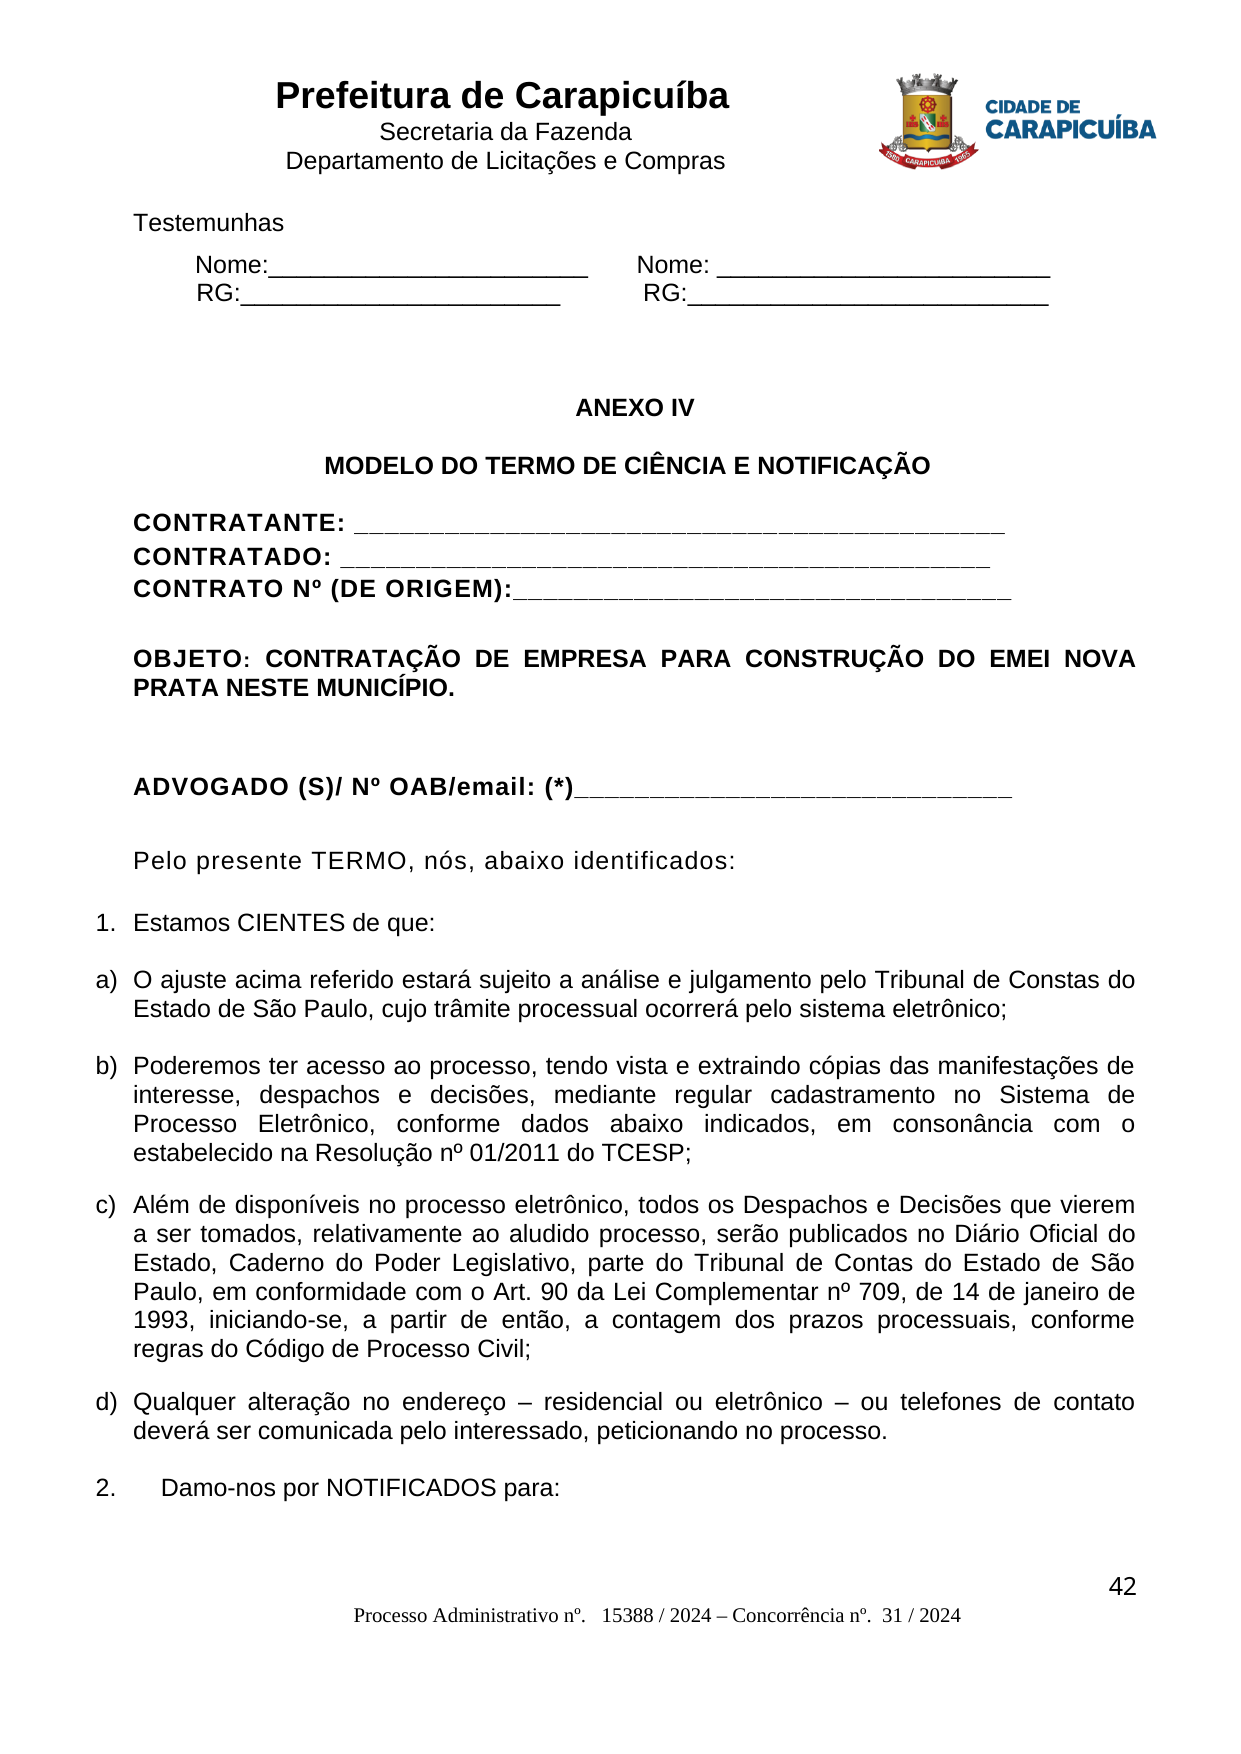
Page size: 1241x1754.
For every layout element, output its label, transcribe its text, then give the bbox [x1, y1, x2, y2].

list Estamos CIENTES de que: [95, 907, 1137, 936]
text ADVOGADO (S)/ Nº OAB/email: (*)_____________________________ [133, 771, 1137, 800]
list Além de disponíveis no processo eletrônico, todos os Despachos e Decisões que vierem a ser tomados, relativamente ao aludido processo, serão publicados no Diário Oficial do Estado, Caderno do Poder Legislativo, parte do Tribunal de Contas do Estado de São Paulo, em conformidade com o Art. 90 da Lei Complementar nº 709, de 14 de janeiro de 1993, iniciando-se, a partir de então, a contagem dos prazos processuais, conforme regras do Código de Processo Civil; [95, 1190, 1137, 1363]
list Poderemos ter acesso ao processo, tendo vista e extraindo cópias das manifestações de interesse, despachos e decisões, mediante regular cadastramento no Sistema de Processo Eletrônico, conforme dados abaixo indicados, em consonância com o estabelecido na Resolução nº 01/2011 do TCESP; [95, 1051, 1137, 1166]
text MODELO DO TERMO DE CIÊNCIA E NOTIFICAÇÃO [133, 451, 1122, 480]
text OBJETO: CONTRATAÇÃO DE EMPRESA PARA CONSTRUÇÃO DO EMEI NOVA PRATA NESTE MUNICÍPIO. [133, 644, 1137, 701]
list Damo-nos por NOTIFICADOS para: [95, 1473, 1137, 1502]
text ANEXO IV [133, 393, 1137, 422]
text Testemunhas [133, 208, 1113, 237]
text RG:_______________________ RG:__________________________ [133, 278, 1113, 307]
text CONTRATADO: ___________________________________________ [133, 541, 1137, 570]
list O ajuste acima referido estará sujeito a análise e julgamento pelo Tribunal de Constas do Estado de São Paulo, cujo trâmite processual ocorrerá pelo sistema eletrônico; [95, 965, 1137, 1022]
text Nome:_______________________ Nome: ________________________ [133, 250, 1113, 278]
list Qualquer alteração no endereço – residencial ou eletrônico – ou telefones de contato deverá ser comunicada pelo interessado, peticionando no processo. [95, 1387, 1137, 1444]
text CONTRATO Nº (DE ORIGEM):_________________________________ [133, 574, 1137, 603]
text CONTRATANTE: ___________________________________________ [133, 508, 1137, 537]
picture [877, 65, 1159, 172]
text Pelo presente TERMO, nós, abaixo identificados: [133, 846, 1137, 874]
